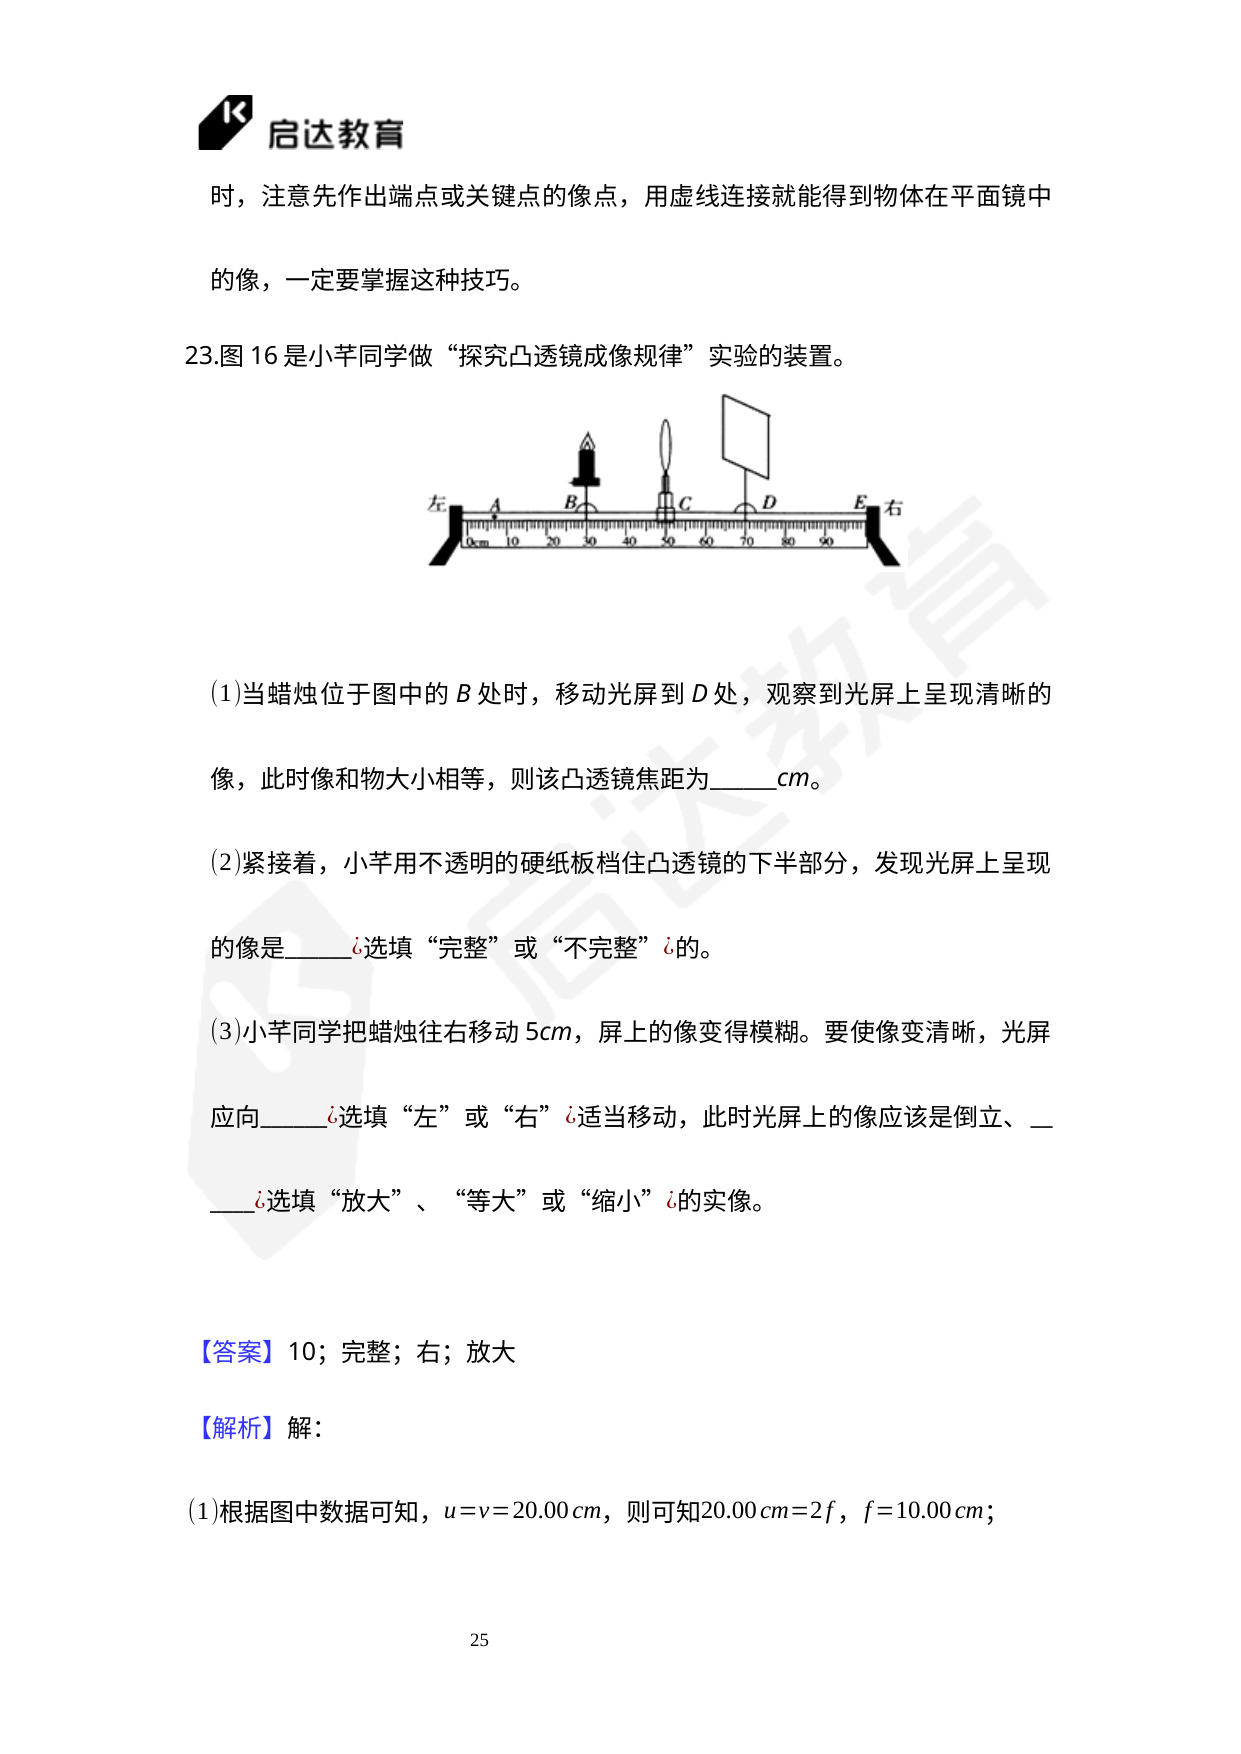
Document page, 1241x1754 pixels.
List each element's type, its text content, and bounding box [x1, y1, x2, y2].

text 【解析】平面镜成像的特点是：像与物关于平面镜对称，可以先作出物体A、B端点AB的像点、，连接、即为物体AB在平面镜中所成的像。 本题考查了如何作出物体在平面镜中的像。在作出物体在平面镜中所成的像时，注意先作出端点或关键点的像点，用虚线连接就能得到物体在平面镜中的像，一定要掌握这种技巧。 [210, 162, 1053, 311]
picture [198, 95, 404, 150]
text 【答案】10；完整；右；放大 [187, 1318, 1053, 1383]
picture [420, 393, 908, 572]
text 23.图16是小芊同学做“探究凸透镜成像规律”实验的装置。 当蜡烛位于图中的B处时，移动光屏到D处，观察到光屏上呈现清晰的像，此时像和物大小相等，则该凸透镜焦距为______cm。 紧接着，小芊用不透明的硬纸板档住凸透镜的下半部分，发现光屏上呈现的像是______选填“完整”或“不完整”的。 小芊同学把蜡烛往右移动5cm，屏上的像变得模糊。要使像变清晰，光屏应向______选填“左”或“右”适当移动，此时光屏上的像应该是倒立、______选填“放大”、“等大”或“缩小”的实像。 [184, 322, 1053, 1232]
